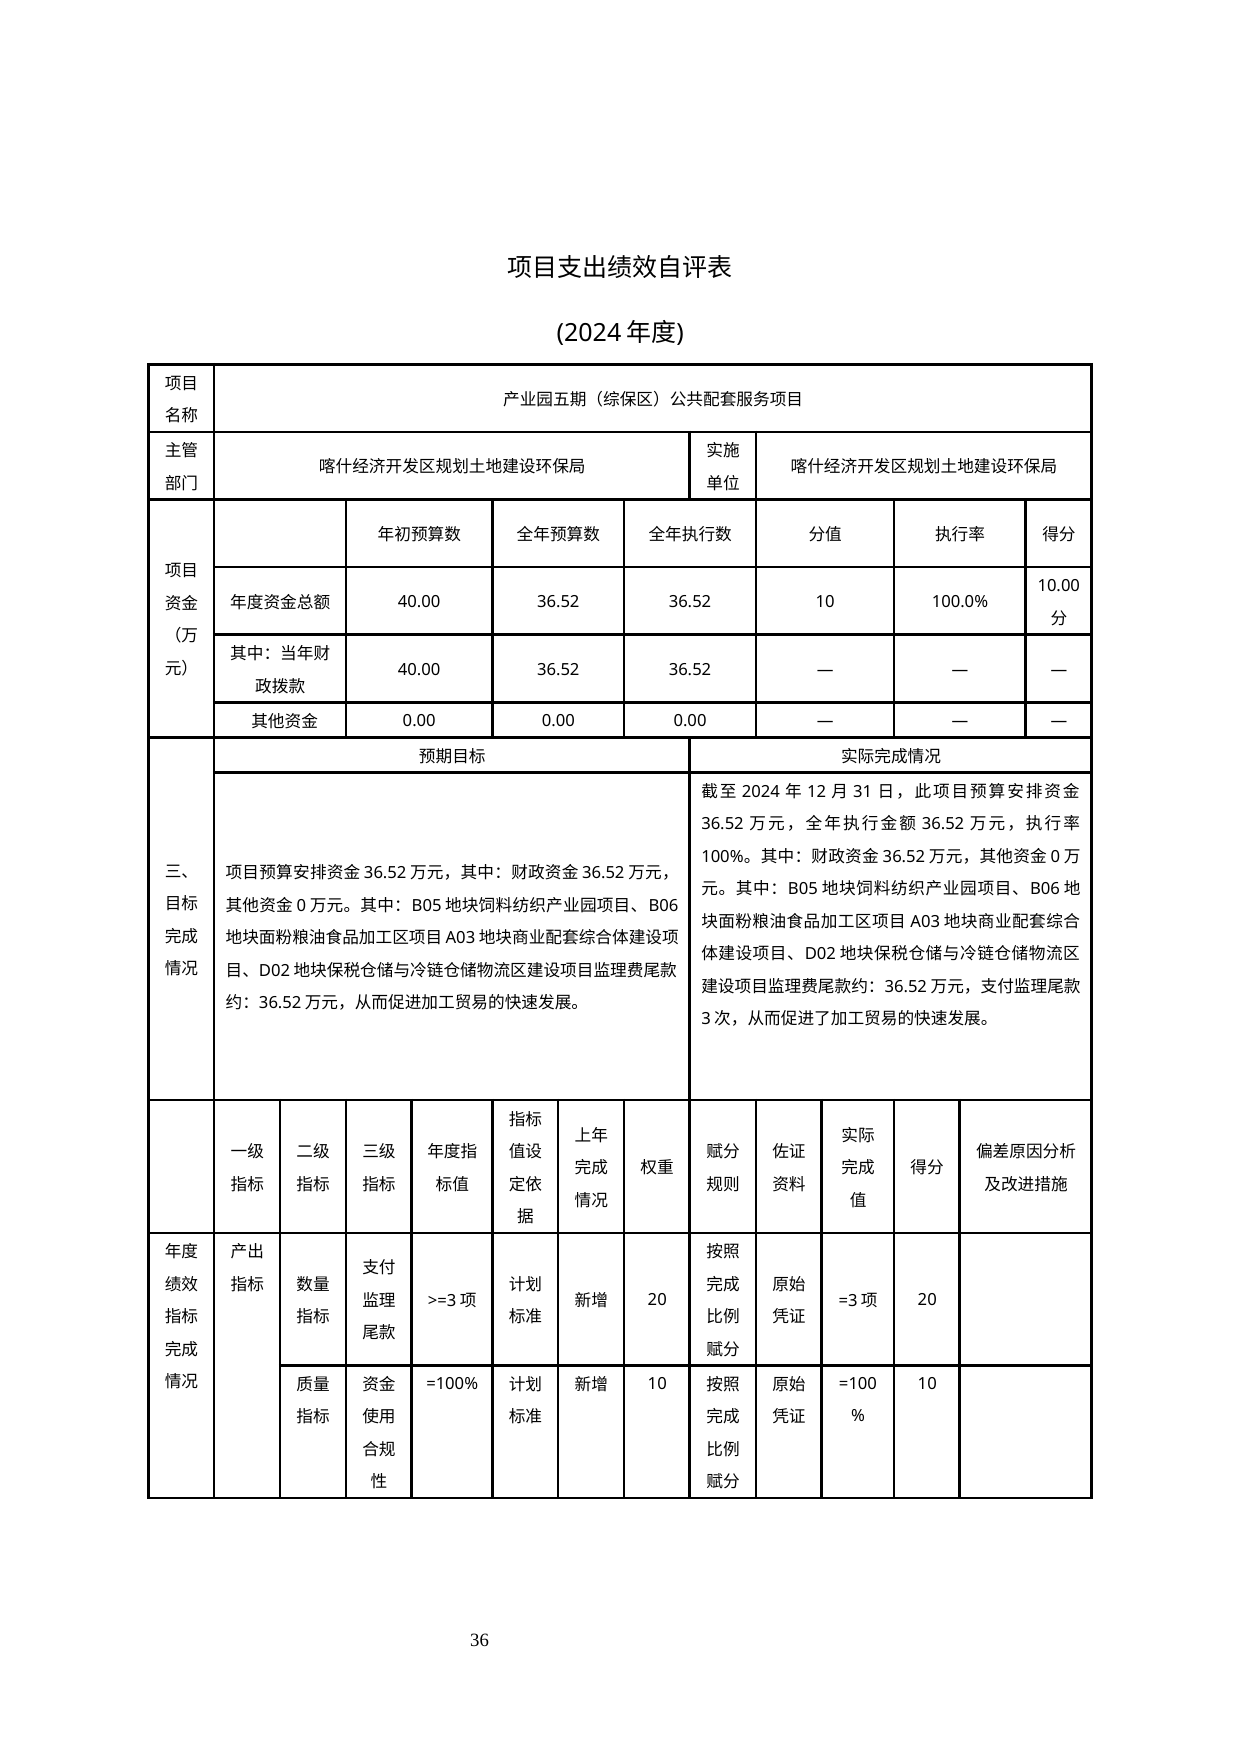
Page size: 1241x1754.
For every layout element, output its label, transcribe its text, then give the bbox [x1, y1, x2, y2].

table_cell [961, 1234, 1090, 1364]
table_cell 年度指标值 [413, 1101, 491, 1231]
table_cell 分值 [757, 501, 893, 566]
table_cell 年初预算数 [347, 501, 491, 566]
table_cell [150, 1101, 213, 1231]
table_cell 36.52 [625, 568, 755, 633]
table_cell 0.00 [494, 704, 623, 736]
table_cell 0.00 [347, 704, 491, 736]
table_cell 40.00 [347, 636, 491, 701]
table_cell =3项 [823, 1234, 893, 1364]
table_cell 其中：当年财政拨款 [215, 636, 345, 701]
table_cell 一级指标 [215, 1101, 279, 1231]
table_cell 质量指标 [281, 1367, 345, 1497]
table_cell 原始凭证 [757, 1234, 820, 1364]
table_cell 40.00 [347, 568, 491, 633]
table_cell 新增 [559, 1367, 623, 1497]
table_cell 项目预算安排资金36.52万元，其中：财政资金36.52万元，其他资金0万元。其中：B05地块饲料纺织产业园项目、B06地块面粉粮油食品加工区项目A03地块商业配套综合体建设项目、D02地块保税仓储与冷链仓储物流区建设项目监理费尾款约：36.52万元，从而促进加工贸易的快速发展。 [215, 774, 688, 1099]
table_cell 按照完成比例赋分 [691, 1234, 755, 1364]
table_cell 36.52 [494, 636, 623, 701]
table_cell 10 [757, 568, 893, 633]
table_cell 喀什经济开发区规划土地建设环保局 [215, 433, 688, 498]
table_cell 产业园五期（综保区）公共配套服务项目 [215, 366, 1090, 431]
table_cell 截至2024年12月31日，此项目预算安排资金36.52万元，全年执行金额36.52万元，执行率100%。其中：财政资金36.52万元，其他资金0万元。其中：B05地块饲料纺织产业园项目、B06地块面粉粮油食品加工区项目A03地块商业配套综合体建设项目、D02地块保税仓储与冷链仓储物流区建设项目监理费尾款约：36.52万元，支付监理尾款3次，从而促进了加工贸易的快速发展。 [691, 774, 1090, 1099]
table_cell 上年完成情况 [559, 1101, 623, 1231]
table_cell 资金使用合规性 [347, 1367, 410, 1497]
table_cell 三级指标 [347, 1101, 410, 1231]
table_cell 10.00分 [1027, 568, 1090, 633]
table_cell 赋分规则 [691, 1101, 755, 1231]
table_cell 计划标准 [494, 1234, 557, 1364]
table_cell 项目资金 （万元） [150, 501, 213, 736]
table_cell 新增 [559, 1234, 623, 1364]
table_cell 36.52 [625, 636, 755, 701]
table_cell [215, 501, 345, 566]
table_cell 10 [625, 1367, 688, 1497]
table_cell 产出指标 [215, 1234, 279, 1497]
table_cell 其他资金 [215, 704, 345, 736]
table_cell 权重 [625, 1101, 688, 1231]
table_cell 20 [895, 1234, 958, 1364]
table_cell 按照完成比例赋分 [691, 1367, 755, 1497]
table_cell [961, 1367, 1090, 1497]
table_cell 全年执行数 [625, 501, 755, 566]
table_cell 佐证资料 [757, 1101, 820, 1231]
table_cell 偏差原因分析及改进措施 [961, 1101, 1090, 1231]
table_cell 得分 [1027, 501, 1090, 566]
table_cell =100% [823, 1367, 893, 1497]
table_header 项目支出绩效自评表 [148, 233, 1092, 298]
table_cell 全年预算数 [494, 501, 623, 566]
table_cell 三、目标完成情况 [150, 739, 213, 1099]
table_cell 指标值设定依据 [494, 1101, 557, 1231]
table_cell — [1027, 704, 1090, 736]
table_cell 喀什经济开发区规划土地建设环保局 [757, 433, 1090, 498]
table_cell 计划标准 [494, 1367, 557, 1497]
table_cell 0.00 [625, 704, 755, 736]
table_cell 数量指标 [281, 1234, 345, 1364]
table_cell =100% [413, 1367, 491, 1497]
table_cell 实际完成情况 [691, 739, 1090, 771]
table_cell — [757, 704, 893, 736]
table_cell 10 [895, 1367, 958, 1497]
table_cell 支付监理尾款 [347, 1234, 410, 1364]
table_cell 原始凭证 [757, 1367, 820, 1497]
table_cell — [895, 636, 1024, 701]
table_cell 主管部门 [150, 433, 213, 498]
table_cell — [895, 704, 1024, 736]
table_cell 实施单位 [691, 433, 755, 498]
table_cell >=3项 [413, 1234, 491, 1364]
table_cell 年度绩效指标完成情况 [150, 1234, 213, 1497]
table_cell 二级指标 [281, 1101, 345, 1231]
table_cell 100.0% [895, 568, 1024, 633]
table_cell 得分 [895, 1101, 958, 1231]
table_cell — [757, 636, 893, 701]
table_cell 年度资金总额 [215, 568, 345, 633]
table_cell (2024年度) [148, 298, 1092, 363]
table_cell 20 [625, 1234, 688, 1364]
table_cell 预期目标 [215, 739, 688, 771]
table_cell 项目名称 [150, 366, 213, 431]
table_cell 实际完成值 [823, 1101, 893, 1231]
table_cell 36.52 [494, 568, 623, 633]
table_cell 执行率 [895, 501, 1024, 566]
table_cell — [1027, 636, 1090, 701]
